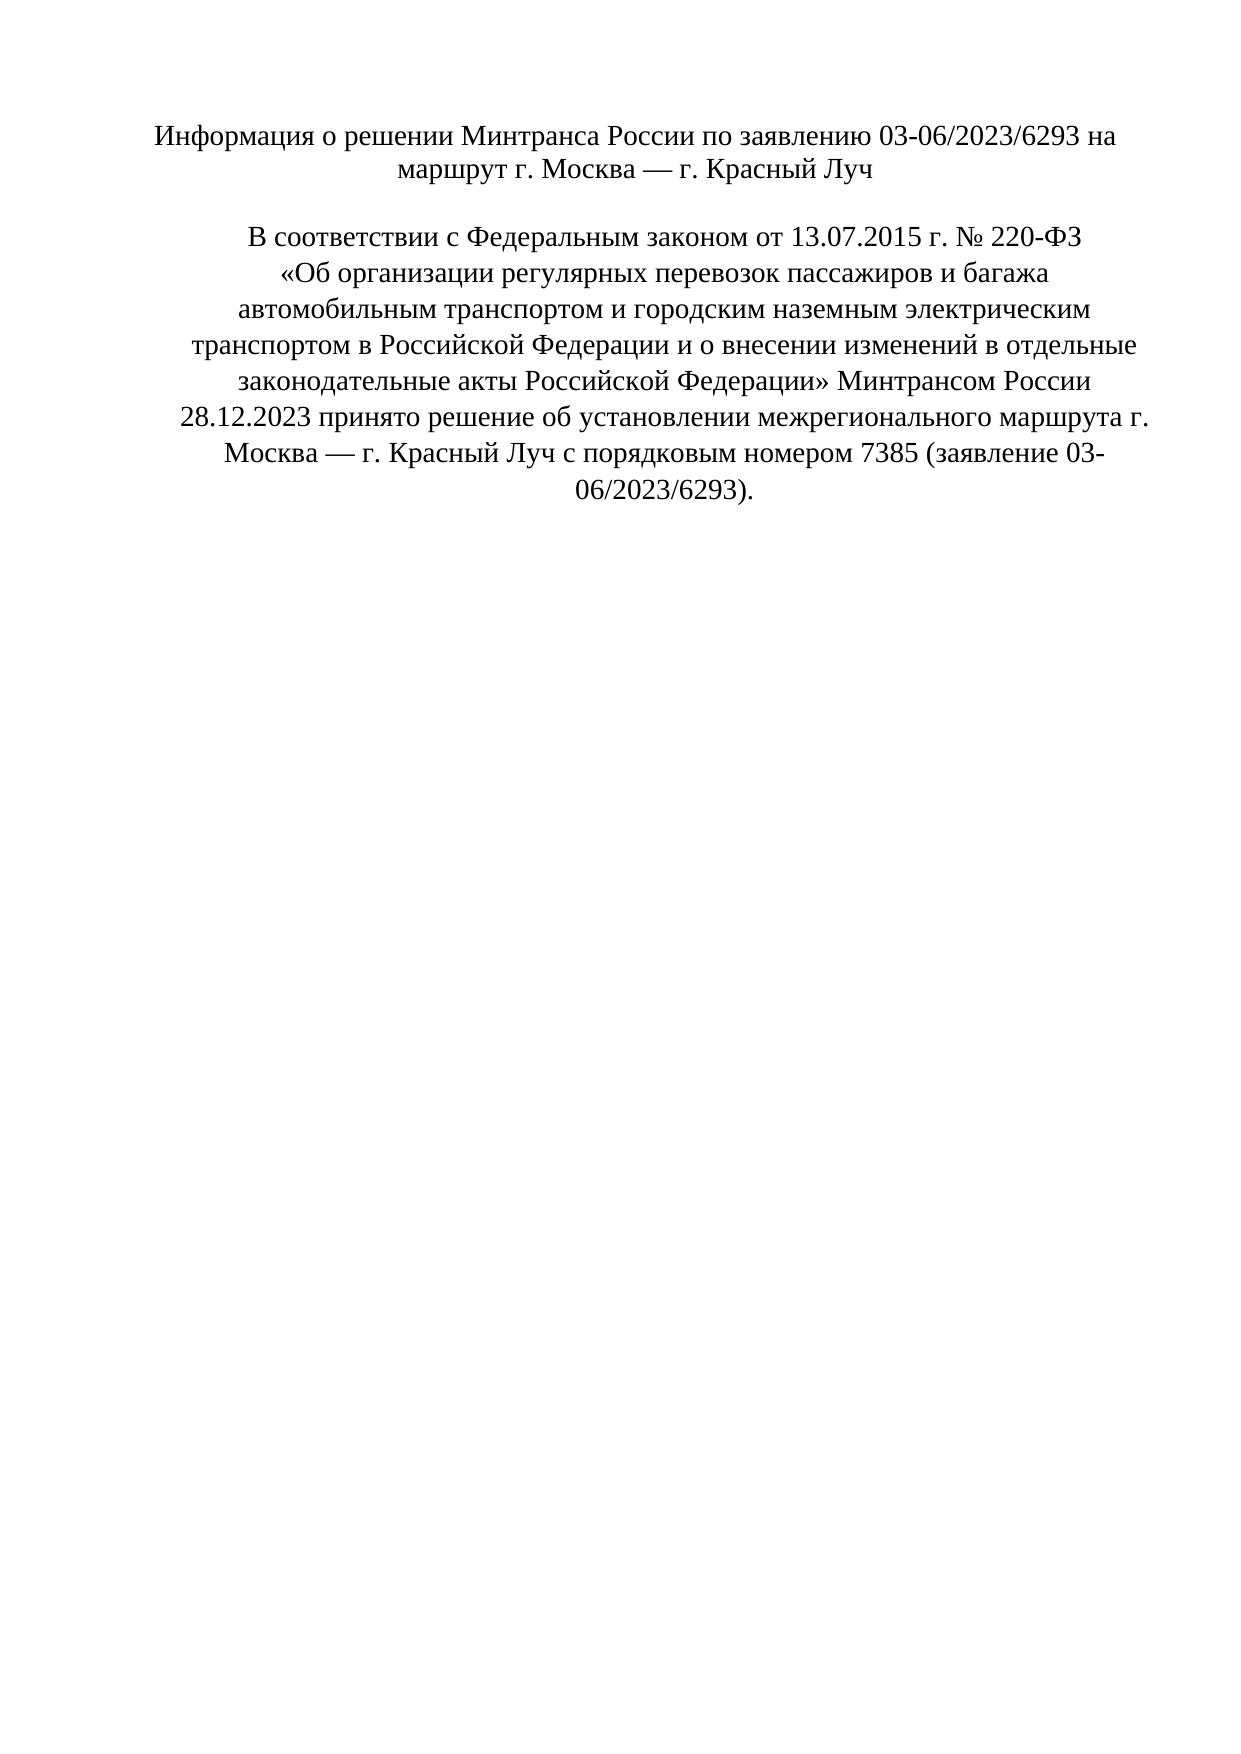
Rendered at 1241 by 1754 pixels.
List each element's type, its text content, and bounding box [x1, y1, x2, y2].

text Информация о решении Минтранса России по заявлению 03-06/2023/6293 на маршрут г. Москва — г. Красный Луч [118, 118, 1152, 185]
text В соответствии с Федеральным законом от 13.07.2015 г. № 220-ФЗ «Об организации регулярных перевозок пассажиров и багажа автомобильным транспортом и городским наземным электрическим транспортом в Российской Федерации и о внесении изменений в отдельные законодательные акты Российской Федерации» Минтрансом России 28.12.2023 принято решение об установлении межрегионального маршрута г. Москва — г. Красный Луч с порядковым номером 7385 (заявление 03-06/2023/6293). [177, 219, 1152, 505]
